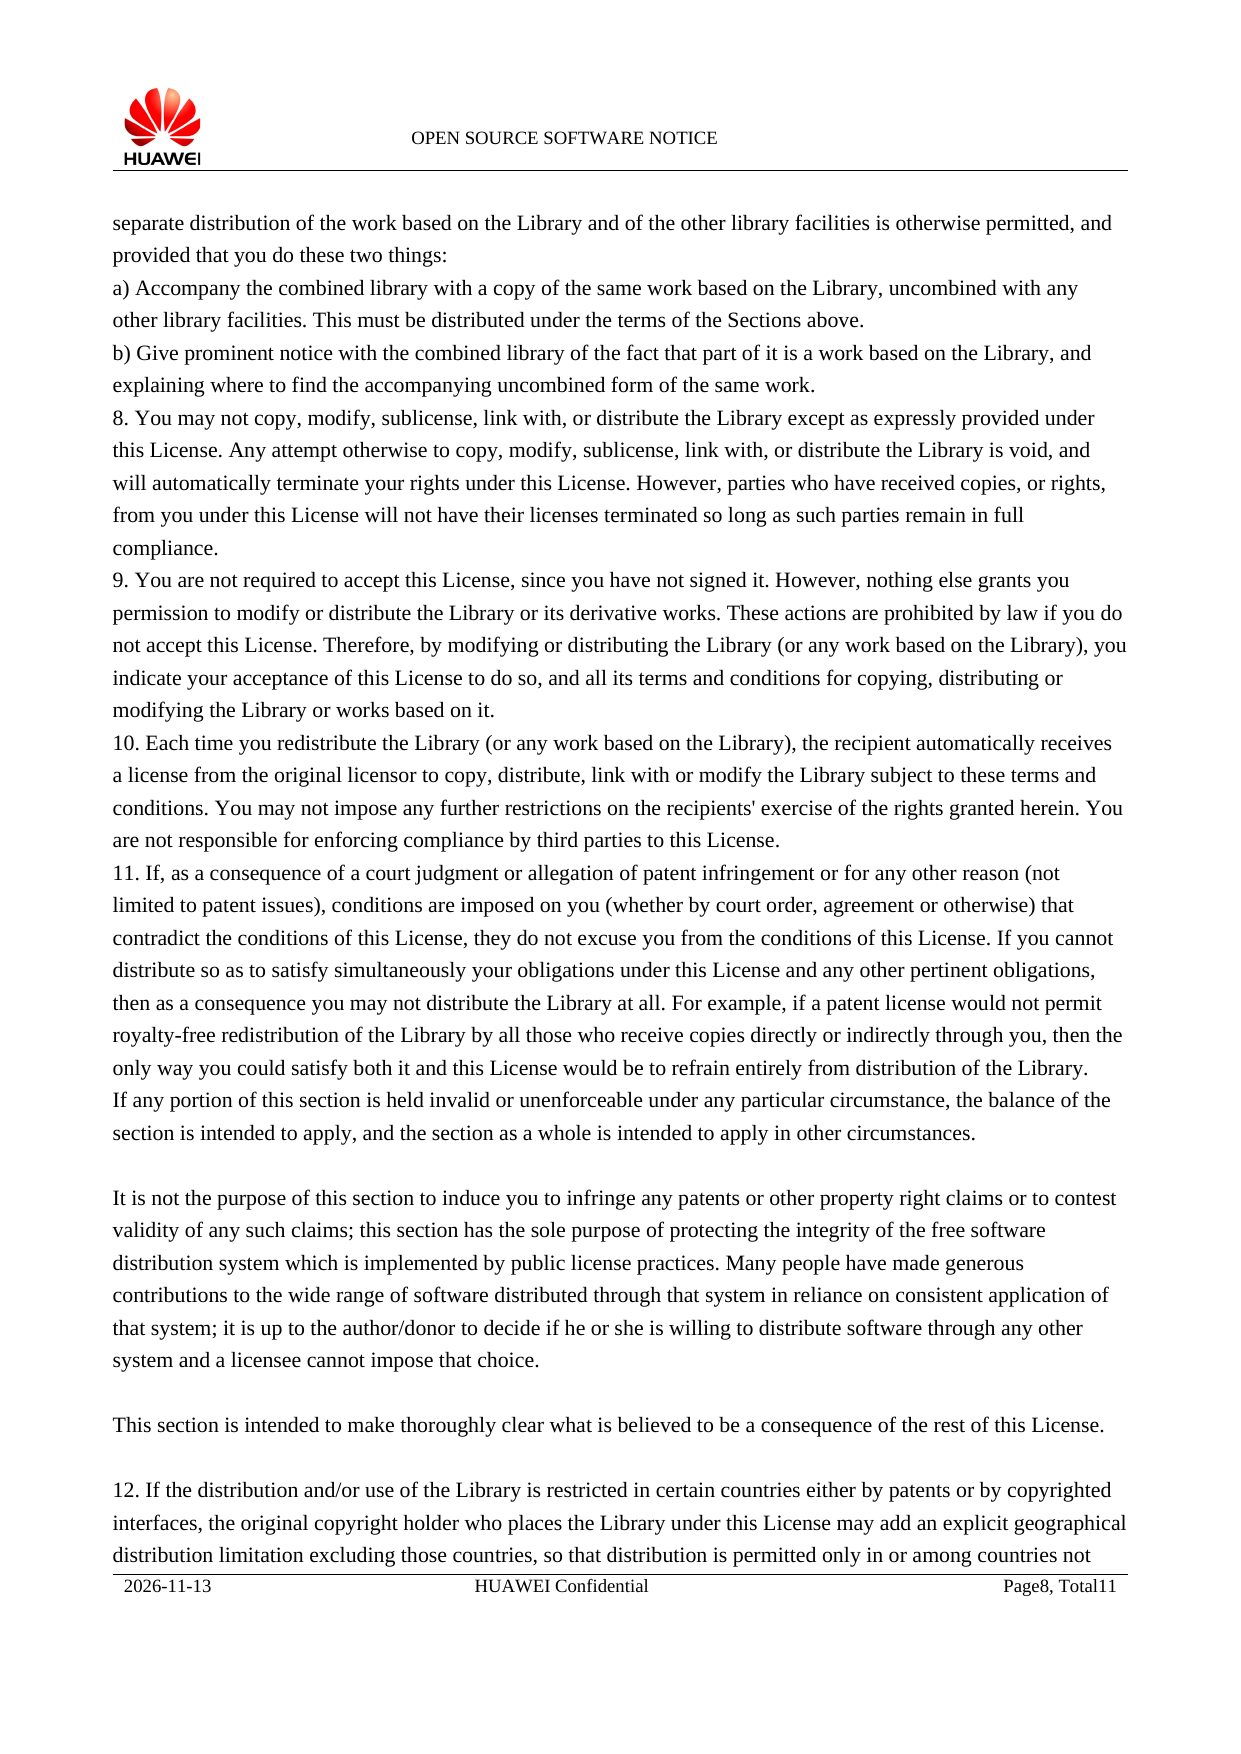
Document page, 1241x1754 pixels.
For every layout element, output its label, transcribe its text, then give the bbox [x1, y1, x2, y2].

picture [124, 88, 201, 165]
